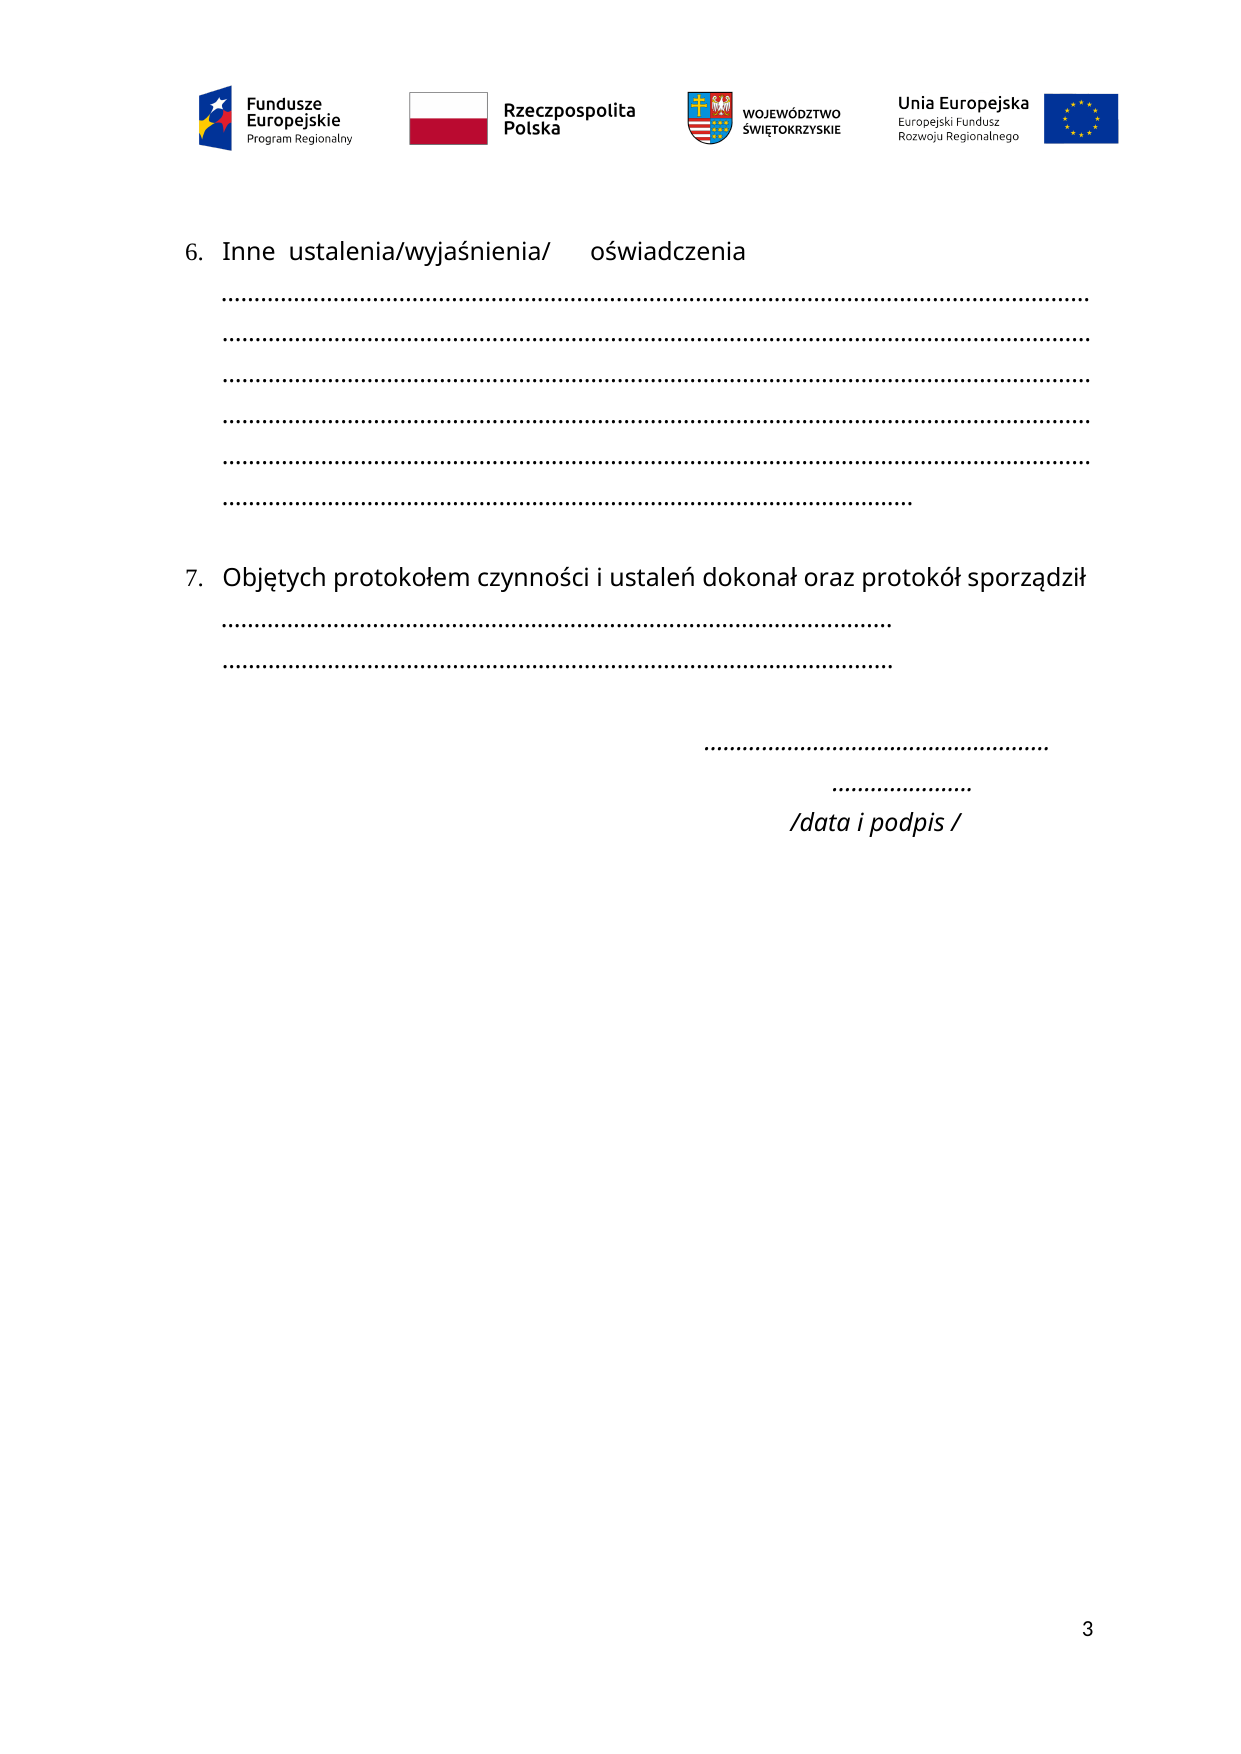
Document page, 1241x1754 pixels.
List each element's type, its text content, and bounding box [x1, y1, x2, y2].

text ……………………………………………………………………………………………………………………………………………………………………………………………………………………………………………………………………………………………………………………………………………………………………………………………………………………………………………………………………………………………………………………………………………………………………………………………………………………………………………………………………………………………………… [221, 274, 1094, 512]
text ……………………………………………… [147, 723, 1050, 757]
text ………………………………………………………………………………………… ………………………………………………………………………………………… [221, 601, 1094, 676]
picture [185, 73, 1132, 164]
text …………………. [768, 764, 1094, 798]
list Objętych protokołem czynności i ustaleń dokonał oraz protokół sporządził [185, 560, 1094, 594]
list Inne ustalenia/wyjaśnienia/ oświadczenia [185, 233, 1094, 267]
text /data i podpis / [147, 805, 960, 839]
